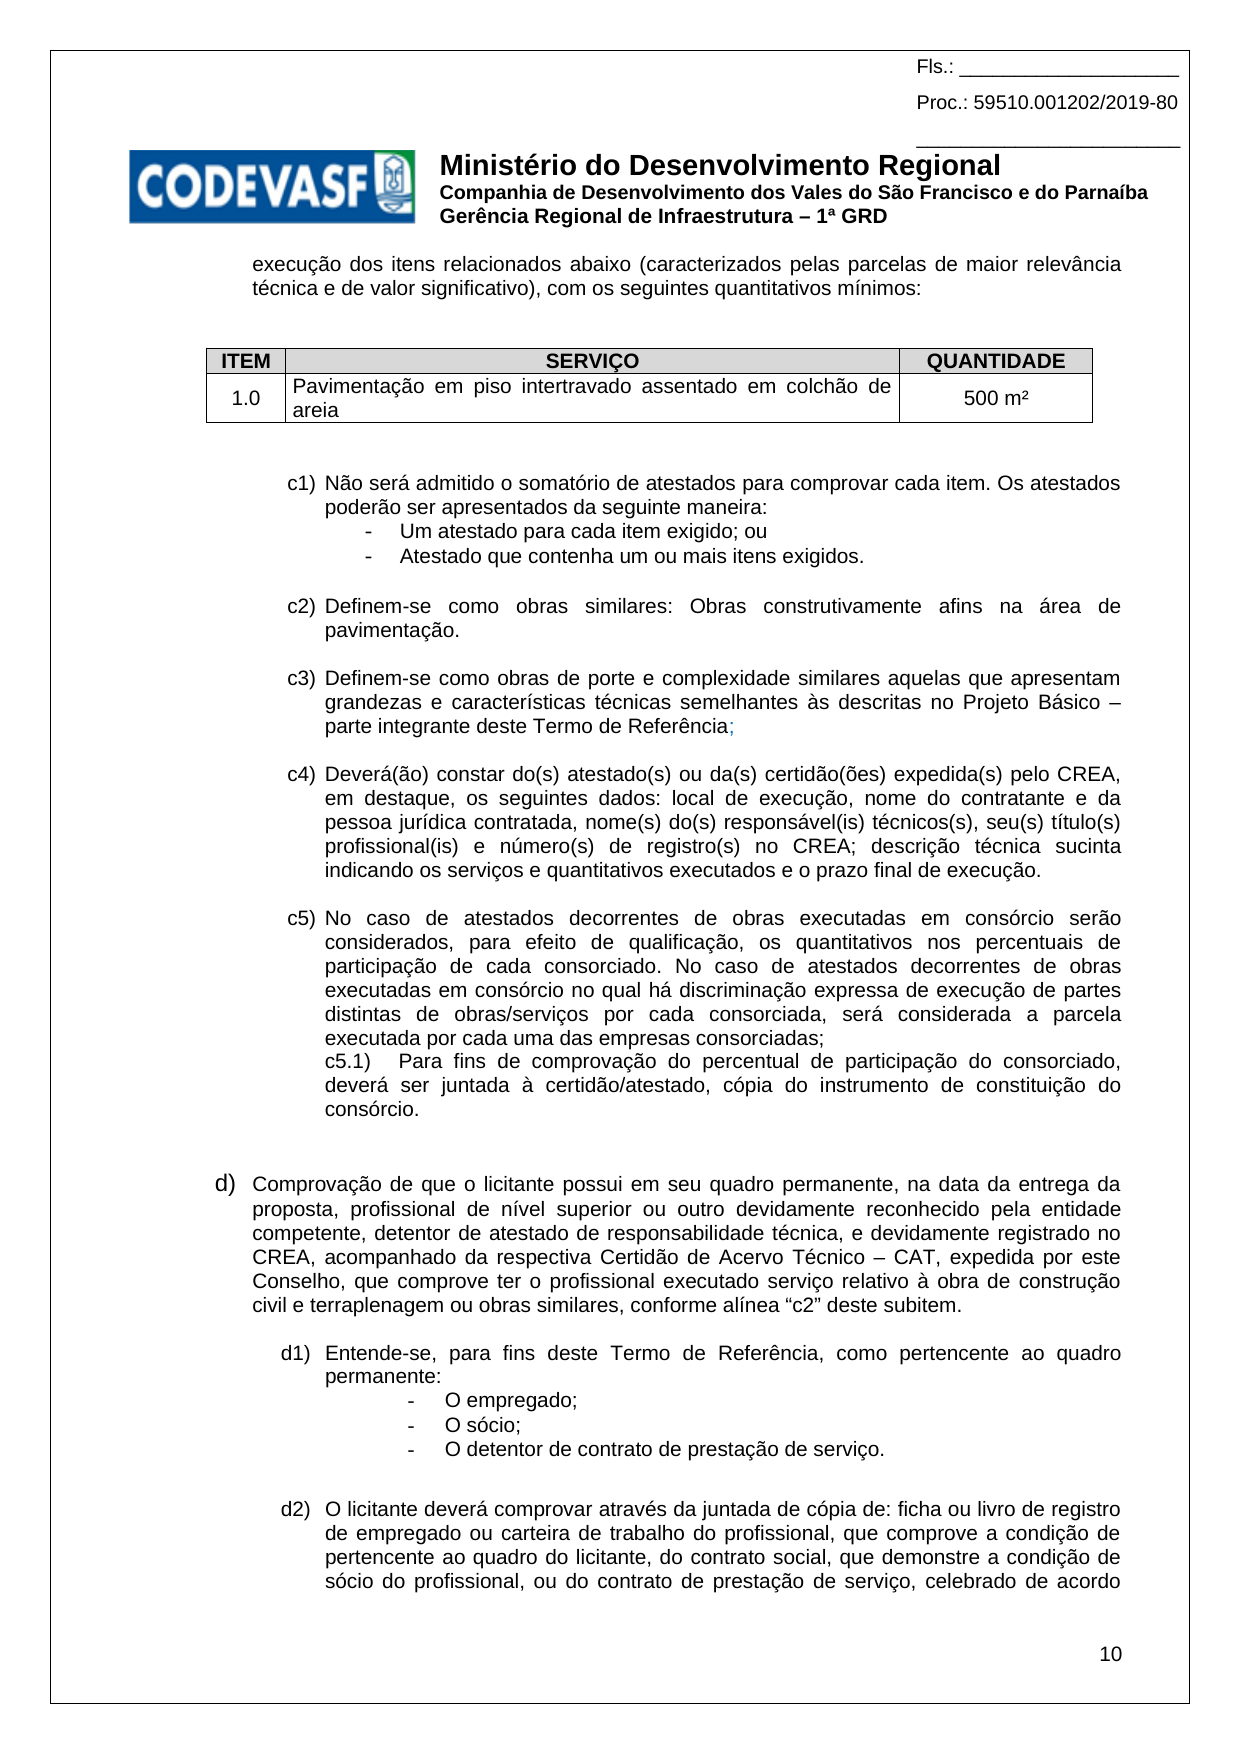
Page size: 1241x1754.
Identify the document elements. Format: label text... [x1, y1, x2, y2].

list Deverá(ão) constar do(s) atestado(s) ou da(s) certidão(ões) expedida(s) pelo CREA, em destaque, os seguintes dados: local de execução, nome do contratante e da pessoa jurídica contratada, nome(s) do(s) responsável(is) técnicos(s), seu(s) título(s) profissional(is) e número(s) de registro(s) no CREA; descrição técnica sucinta indicando os serviços e quantitativos executados e o prazo final de execução. [287, 762, 1122, 882]
list Definem-se como obras similares: Obras construtivamente afins na área de pavimentação. [287, 594, 1122, 642]
list Definem-se como obras de porte e complexidade similares aquelas que apresentam grandezas e características técnicas semelhantes às descritas no Projeto Básico –parte integrante deste Termo de Referência; [287, 666, 1122, 738]
table_cell 1.0 [207, 374, 285, 422]
picture [129, 150, 417, 226]
list No caso de atestados decorrentes de obras executadas em consórcio serão considerados, para efeito de qualificação, os quantitativos nos percentuais de participação de cada consorciado. No caso de atestados decorrentes de obras executadas em consórcio no qual há discriminação expressa de execução de partes distintas de obras/serviços por cada consorciada, será considerada a parcela executada por cada uma das empresas consorciadas; [287, 906, 1122, 1049]
list O detentor de contrato de prestação de serviço. [407, 1437, 1122, 1461]
list Não será admitido o somatório de atestados para comprovar cada item. Os atestados poderão ser apresentados da seguinte maneira: [287, 471, 1122, 518]
table_header SERVIÇO [286, 349, 899, 373]
list Atestado que contenha um ou mais itens exigidos. [362, 544, 1122, 570]
table_header QUANTIDADE [900, 349, 1092, 373]
list c5.1) Para fins de comprovação do percentual de participação do consorciado, deverá ser juntada à certidão/atestado, cópia do instrumento de constituição do consórcio. [324, 1049, 1122, 1121]
list O sócio; [407, 1412, 1122, 1437]
list Um atestado para cada item exigido; ou [362, 518, 1122, 544]
table_header ITEM [207, 349, 285, 373]
table_cell Pavimentação em piso intertravado assentado em colchão de areia [286, 374, 899, 422]
table_cell 500 m² [900, 374, 1092, 422]
list Entende-se, para fins deste Termo de Referência, como pertencente ao quadro permanente: [281, 1340, 1122, 1388]
list O empregado; [407, 1388, 1122, 1412]
list Comprovação de que o licitante possui em seu quadro permanente, na data da entrega da proposta, profissional de nível superior ou outro devidamente reconhecido pela entidade competente, detentor de atestado de responsabilidade técnica, e devidamente registrado no CREA, acompanhado da respectiva Certidão de Acervo Técnico – CAT, expedida por este Conselho, que comprove ter o profissional executado serviço relativo à obra de construção civil e terraplenagem ou obras similares, conforme alínea “c2” deste subitem. [214, 1169, 1122, 1316]
